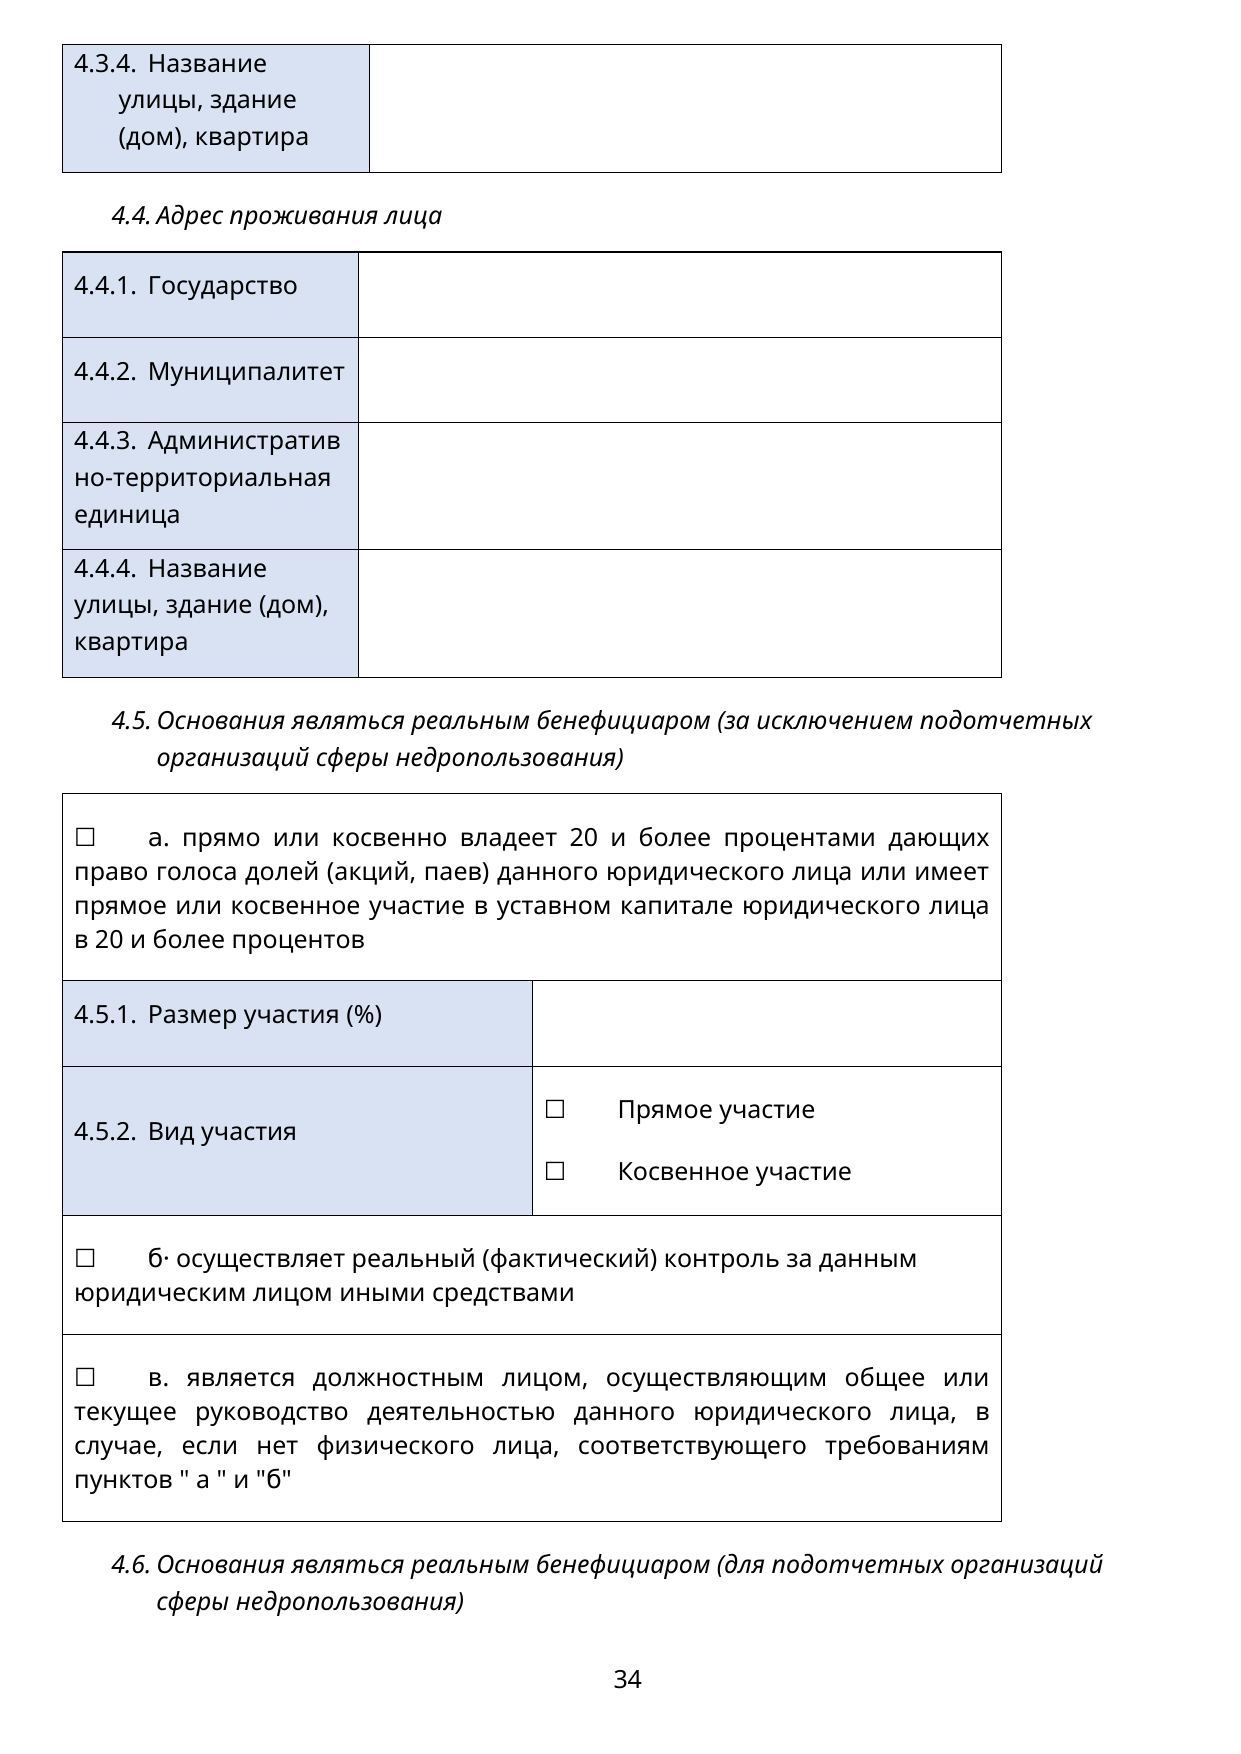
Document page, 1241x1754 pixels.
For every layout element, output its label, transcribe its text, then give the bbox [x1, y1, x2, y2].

list Основания являться реальным бенефициаром (за исключением подотчетных организаций сферы недропользования) [111, 703, 1181, 774]
table_cell б․ осуществляет реальный (фактический) контроль за данным юридическим лицом иными средствами [63, 1216, 1001, 1334]
list Адрес проживания лица [111, 198, 1181, 232]
table_cell Административно-территориальная единица [63, 423, 358, 549]
table_cell Название улицы, здание (дом), квартира [63, 550, 358, 677]
table_cell [370, 45, 1001, 172]
table_cell Вид участия [63, 1067, 532, 1215]
list Основания являться реальным бенефициаром (для подотчетных организаций сферы недропользования) [111, 1547, 1181, 1618]
table_cell в. является должностным лицом, осуществляющим общее или текущее руководство деятельностью данного юридического лица, в случае, если нет физического лица, соответствующего требованиям пунктов " а " и "б" [63, 1335, 1001, 1521]
table_cell Прямое участие Косвенное участие [533, 1067, 1001, 1215]
table_header Государство [63, 253, 358, 337]
table_cell Размер участия (%) [63, 981, 532, 1066]
table_cell [359, 338, 1001, 422]
table_cell [533, 981, 1001, 1066]
table_cell [359, 550, 1001, 677]
table_cell Название улицы, здание (дом), квартира [63, 45, 369, 172]
table_cell [359, 423, 1001, 549]
table_header [359, 253, 1001, 337]
table_header а. прямо или косвенно владеет 20 и более процентами дающих право голоса долей (акций, паев) данного юридического лица или имеет прямое или косвенное участие в уставном капитале юридического лица в 20 и более процентов [63, 794, 1001, 980]
table_cell Муниципалитет [63, 338, 358, 422]
